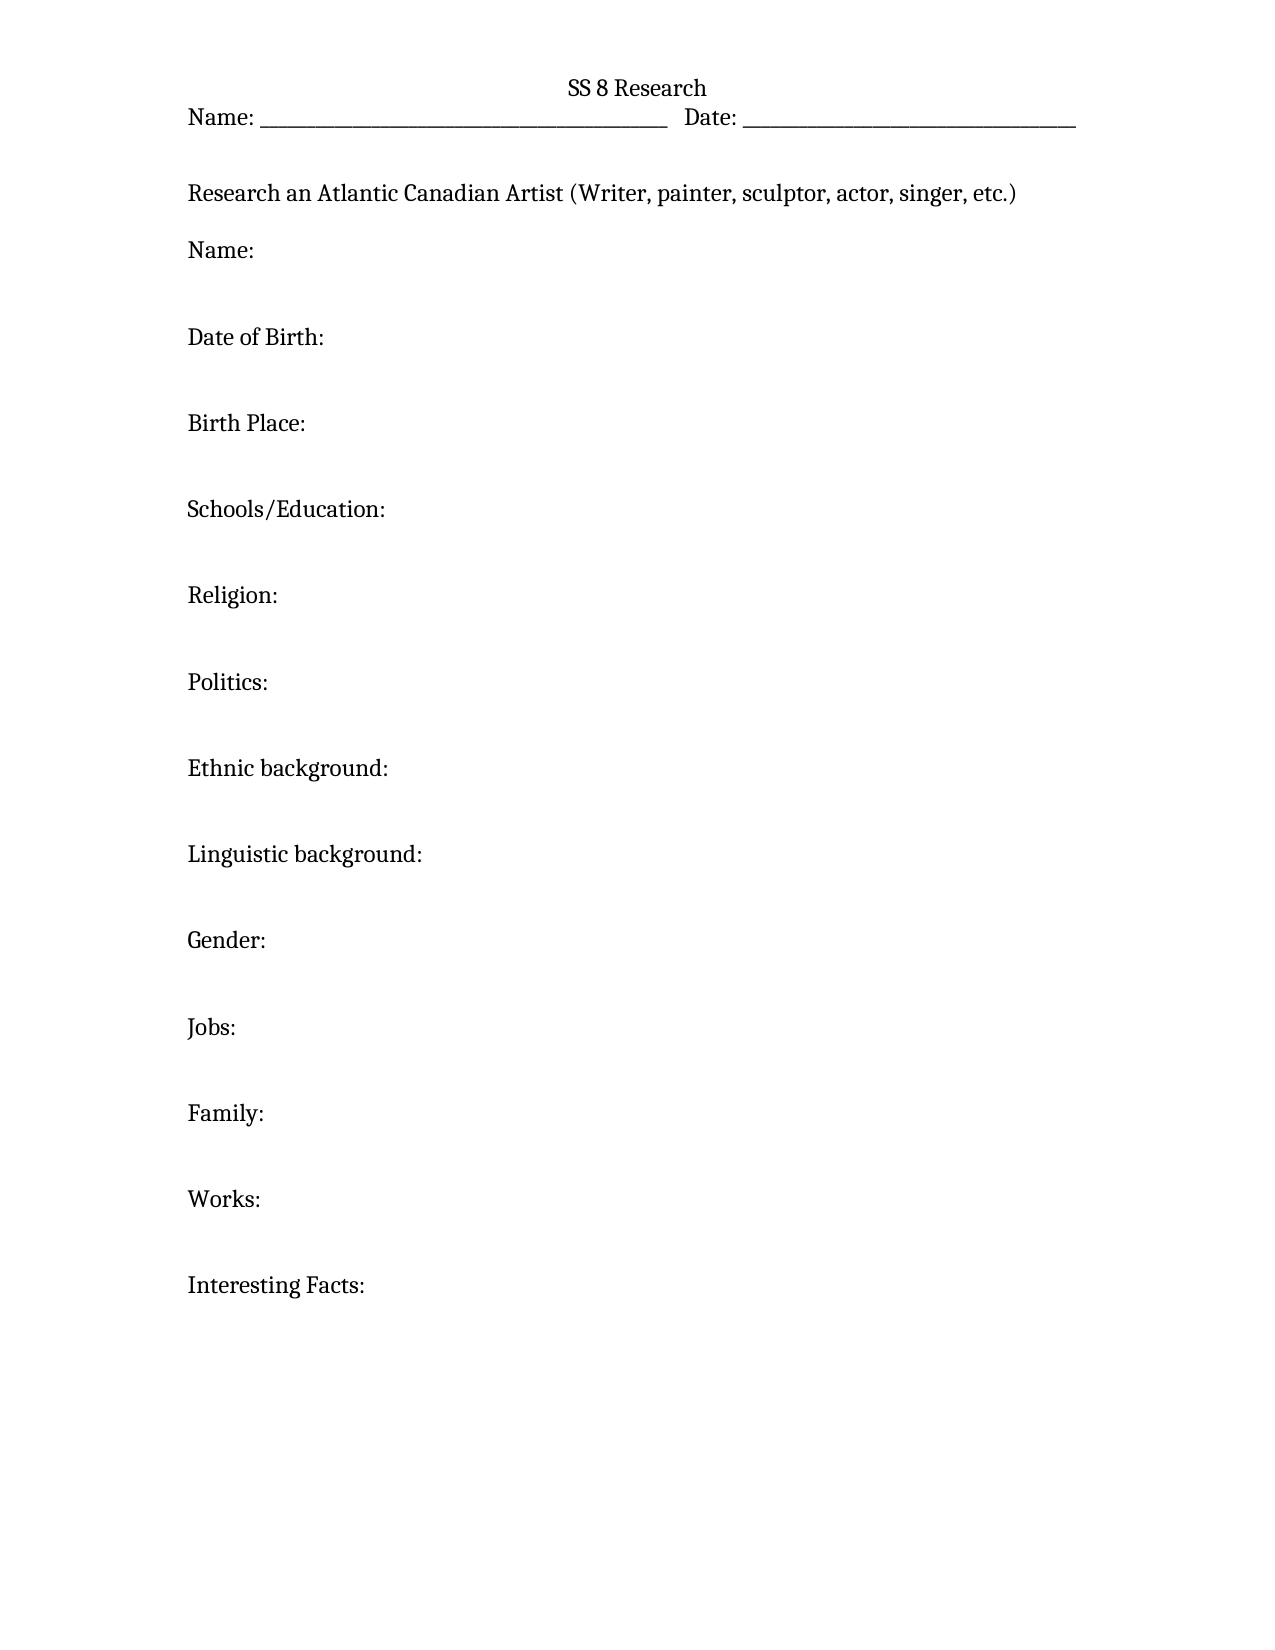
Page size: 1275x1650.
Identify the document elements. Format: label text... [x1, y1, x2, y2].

text Birth Place: [187, 409, 1087, 437]
text Ethnic background: [187, 754, 1087, 782]
text Jobs: [187, 1012, 1087, 1041]
text Name: [187, 236, 1087, 265]
text Schools/Education: [187, 495, 1087, 524]
text Works: [187, 1185, 1087, 1214]
text Linguistic background: [187, 840, 1087, 869]
text Date of Birth: [187, 322, 1087, 351]
text Religion: [187, 581, 1087, 610]
text Politics: [187, 667, 1087, 696]
text Gender: [187, 926, 1087, 955]
text Family: [187, 1099, 1087, 1127]
text Interesting Facts: [187, 1271, 1087, 1300]
text Research an Atlantic Canadian Artist (Writer, painter, sculptor, actor, singer, etc.) [187, 179, 1087, 207]
